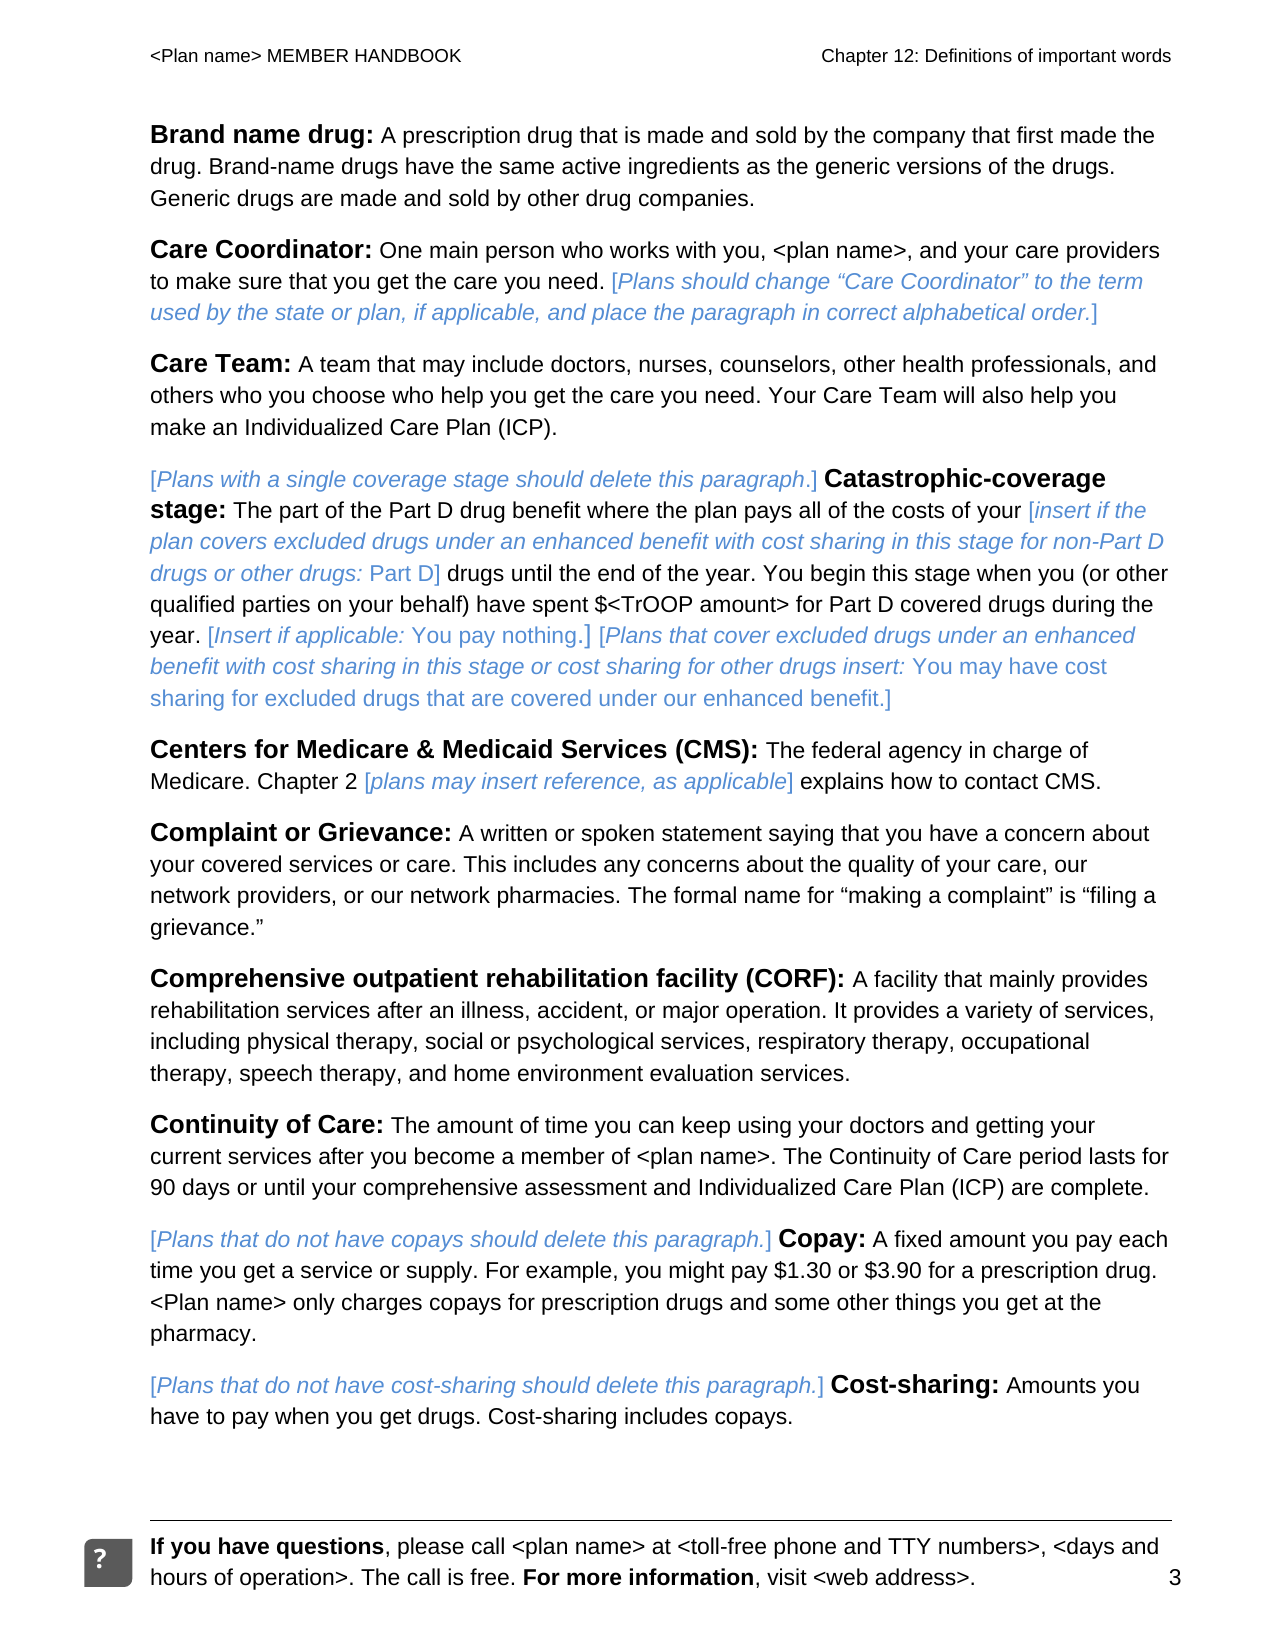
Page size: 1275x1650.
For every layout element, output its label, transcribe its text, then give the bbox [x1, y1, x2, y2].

subtitle Complaint or Grievance: A written or spoken statement saying that you have a concern about your covered services or care. This includes any concerns about the quality of your care, our network providers, or our network pharmacies. The formal name for “making a complaint” is “filing a grievance.” [150, 816, 1171, 941]
subtitle [Plans that do not have cost-sharing should delete this paragraph.] Cost-sharing: Amounts you have to pay when you get drugs. Cost-sharing includes copays. [150, 1368, 1171, 1431]
subtitle Centers for Medicare & Medicaid Services (CMS): The federal agency in charge of Medicare. Chapter 2 [plans may insert reference, as applicable] explains how to contact CMS. [150, 733, 1171, 796]
subtitle Comprehensive outpatient rehabilitation facility (CORF): A facility that mainly provides rehabilitation services after an illness, accident, or major operation. It provides a variety of services, including physical therapy, social or psychological services, respiratory therapy, occupational therapy, speech therapy, and home environment evaluation services. [150, 962, 1171, 1087]
subtitle Brand name drug: A prescription drug that is made and sold by the company that first made the drug. Brand-name drugs have the same active ingredients as the generic versions of the drugs. Generic drugs are made and sold by other drug companies. [150, 118, 1171, 212]
subtitle Continuity of Care: The amount of time you can keep using your doctors and getting your current services after you become a member of <plan name>. The Continuity of Care period lasts for 90 days or until your comprehensive assessment and Individualized Care Plan (ICP) are complete. [150, 1108, 1171, 1202]
subtitle Care Team: A team that may include doctors, nurses, counselors, other health professionals, and others who you choose who help you get the care you need. Your Care Team will also help you make an Individualized Care Plan (ICP). [150, 348, 1171, 441]
subtitle [Plans with a single coverage stage should delete this paragraph.] Catastrophic-coverage stage: The part of the Part D drug benefit where the plan pays all of the costs of your [insert if the plan covers excluded drugs under an enhanced benefit with cost sharing in this stage for non-Part D drugs or other drugs: Part D] drugs until the end of the year. You begin this stage when you (or other qualified parties on your behalf) have spent $<TrOOP amount> for Part D covered drugs during the year. [Insert if applicable: You pay nothing.] [Plans that cover excluded drugs under an enhanced benefit with cost sharing in this stage or cost sharing for other drugs insert: You may have cost sharing for excluded drugs that are covered under our enhanced benefit.] [150, 462, 1171, 712]
subtitle Care Coordinator: One main person who works with you, <plan name>, and your care providers to make sure that you get the care you need. [Plans should change “Care Coordinator” to the term used by the state or plan, if applicable, and place the paragraph in correct alphabetical order.] [150, 233, 1171, 327]
subtitle [Plans that do not have copays should delete this paragraph.] Copay: A fixed amount you pay each time you get a service or supply. For example, you might pay $1.30 or $3.90 for a prescription drug. <Plan name> only charges copays for prescription drugs and some other things you get at the pharmacy. [150, 1223, 1171, 1348]
